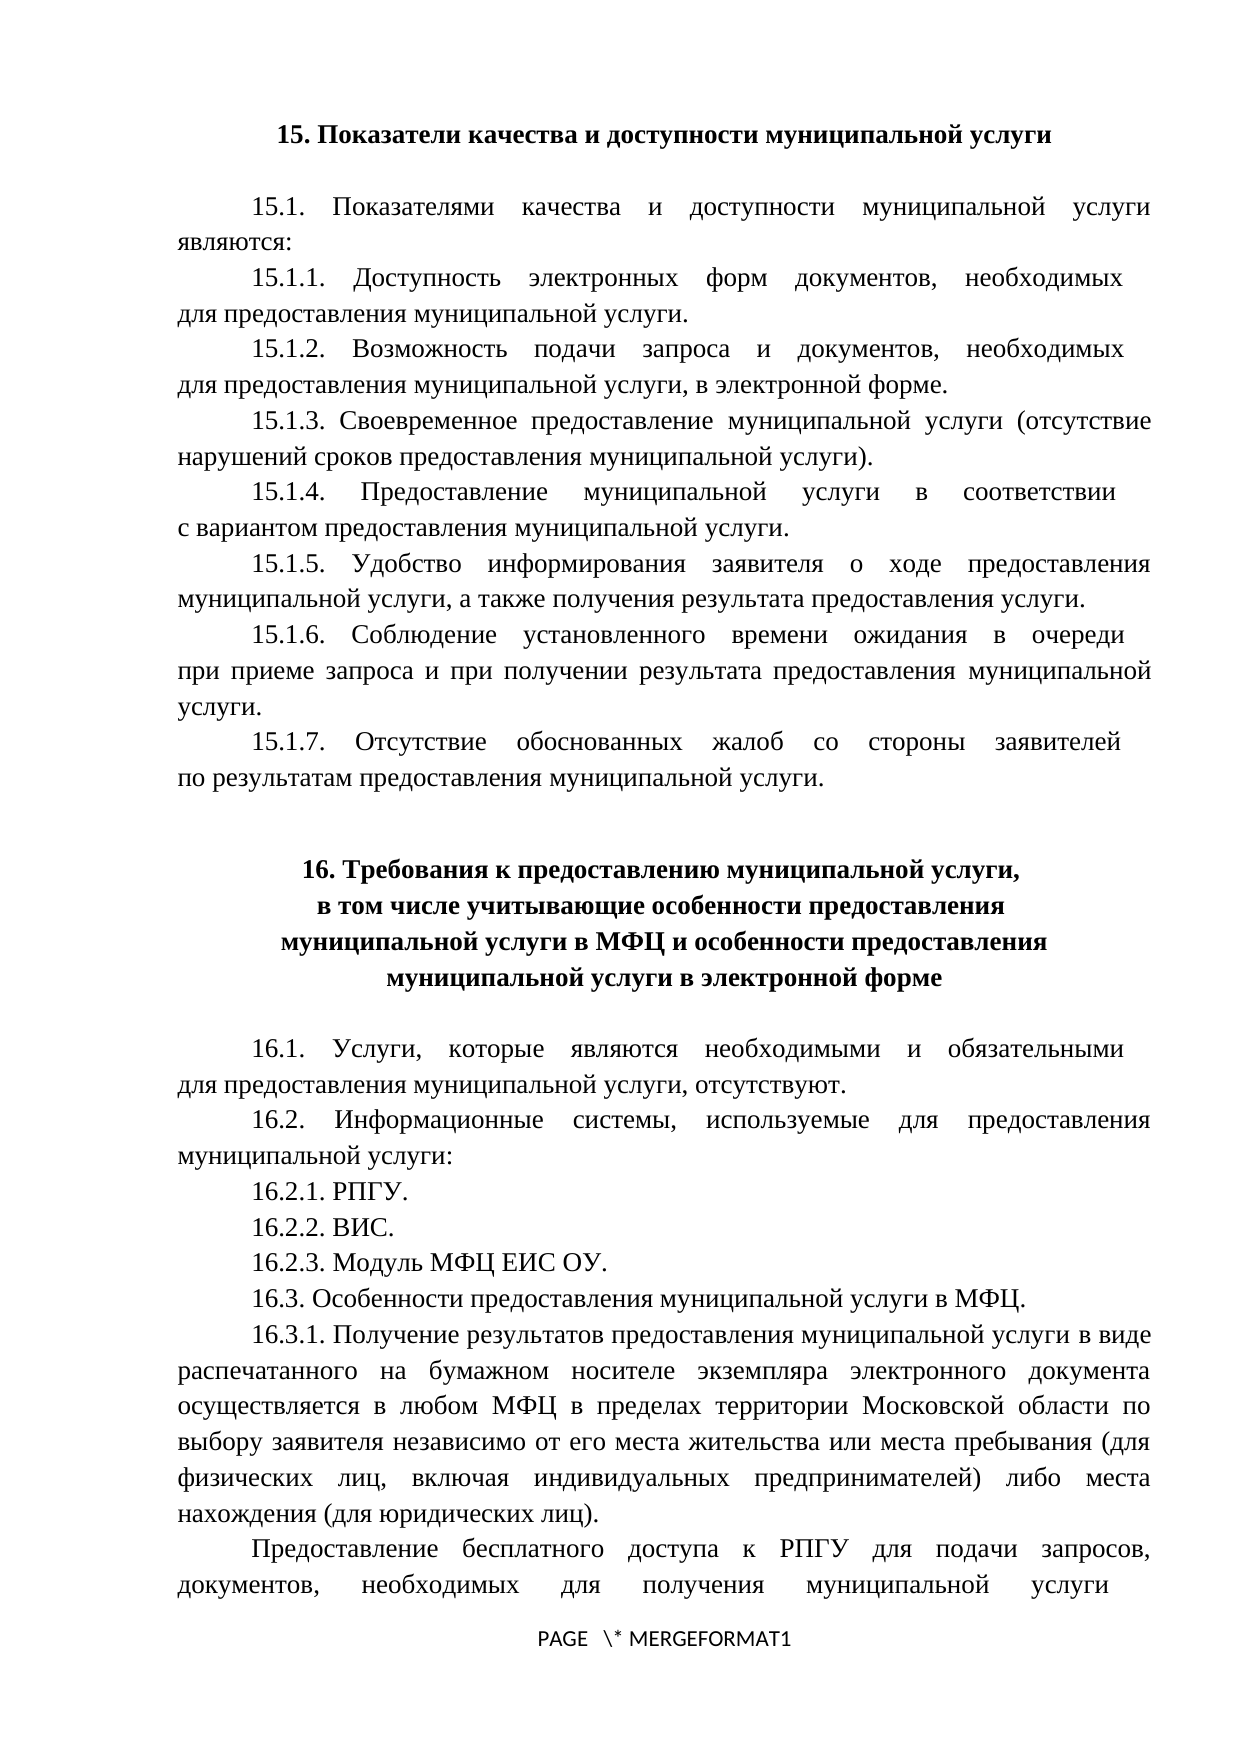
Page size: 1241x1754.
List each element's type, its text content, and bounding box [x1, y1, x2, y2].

text 15.1.4. Предоставление муниципальной услуги в соответствии с вариантом предоставления муниципальной услуги. [177, 475, 1152, 542]
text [177, 1532, 1152, 1599]
text 15.1.7. Отсутствие обоснованных жалоб со стороны заявителей по результатам предоставления муниципальной услуги. [177, 726, 1152, 792]
text 16.3. Особенности предоставления муниципальной услуги в МФЦ. [177, 1282, 1152, 1313]
text 15.1.1. Доступность электронных форм документов, необходимых для предоставления муниципальной услуги. [177, 261, 1152, 328]
text 16.2.1. РПГУ. [177, 1175, 1152, 1206]
subtitle 16. Требования к предоставлению муниципальной услуги, в том числе учитывающие особенности предоставления муниципальной услуги в МФЦ и особенности предоставления муниципальной услуги в электронной форме [177, 853, 1152, 992]
text 15.1.3. Своевременное предоставление муниципальной услуги (отсутствие нарушений сроков предоставления муниципальной услуги). [177, 404, 1152, 471]
text 16.2. Информационные системы, используемые для предоставления муниципальной услуги: [177, 1104, 1152, 1171]
text 16.2.3. Модуль МФЦ ЕИС ОУ. [177, 1247, 1152, 1278]
subtitle 15. Показатели качества и доступности муниципальной услуги [177, 118, 1152, 149]
text 15.1.6. Соблюдение установленного времени ожидания в очереди при приеме запроса и при получении результата предоставления муниципальной услуги. [177, 618, 1152, 721]
text 15.1.2. Возможность подачи запроса и документов, необходимых для предоставления муниципальной услуги, в электронной форме. [177, 332, 1152, 399]
text 16.1. Услуги, которые являются необходимыми и обязательными для предоставления муниципальной услуги, отсутствуют. [177, 1032, 1152, 1099]
text 16.3.1. Получение результатов предоставления муниципальной услуги в виде распечатанного на бумажном носителе экземпляра электронного документа осуществляется в любом МФЦ в пределах территории Московской области по выбору заявителя независимо от его места жительства или места пребывания (для физических лиц, включая индивидуальных предпринимателей) либо места нахождения (для юридических лиц). [177, 1318, 1152, 1528]
text 16.2.2. ВИС. [177, 1211, 1152, 1242]
text 15.1.5. Удобство информирования заявителя о ходе предоставления муниципальной услуги, а также получения результата предоставления услуги. [177, 547, 1152, 614]
text 15.1. Показателями качества и доступности муниципальной услуги являются: [177, 189, 1152, 256]
